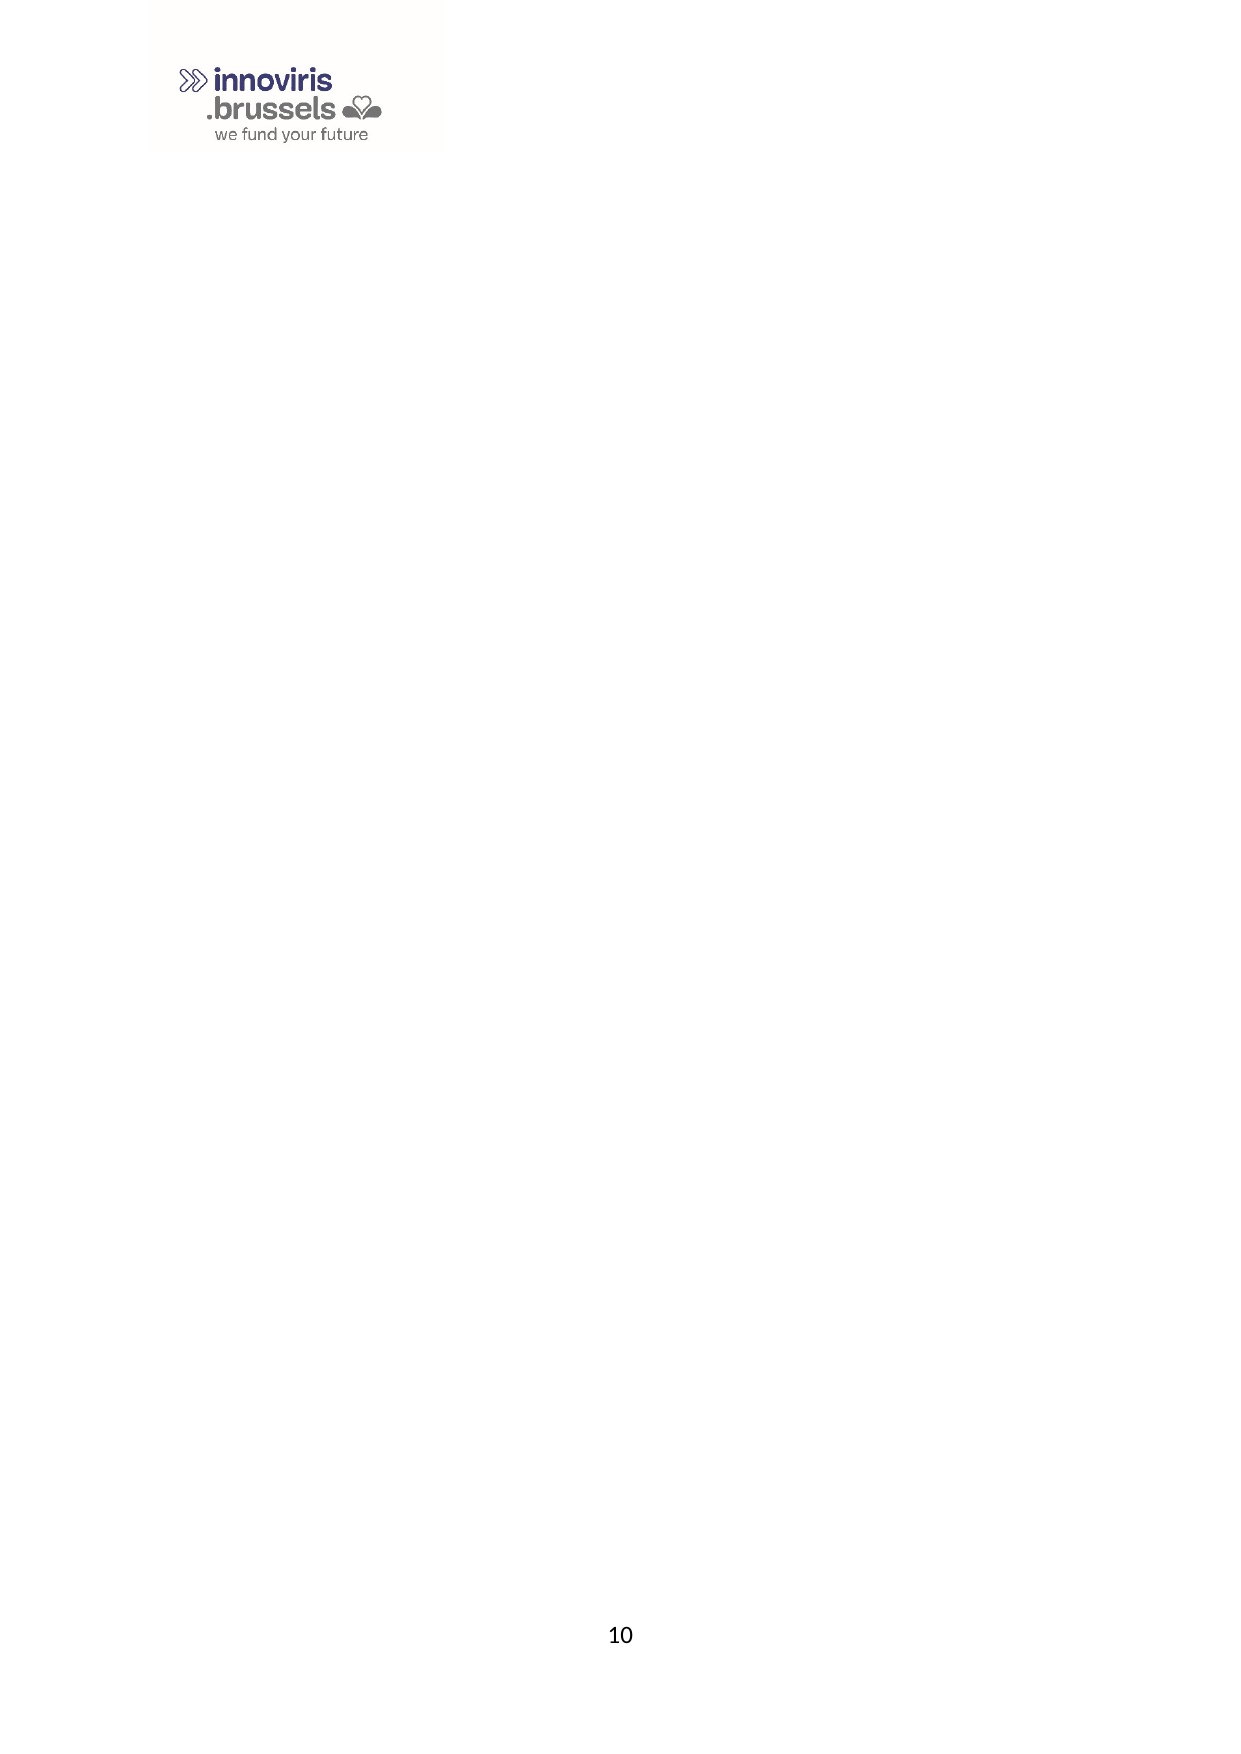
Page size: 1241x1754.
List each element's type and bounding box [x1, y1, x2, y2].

picture [147, 0, 445, 152]
